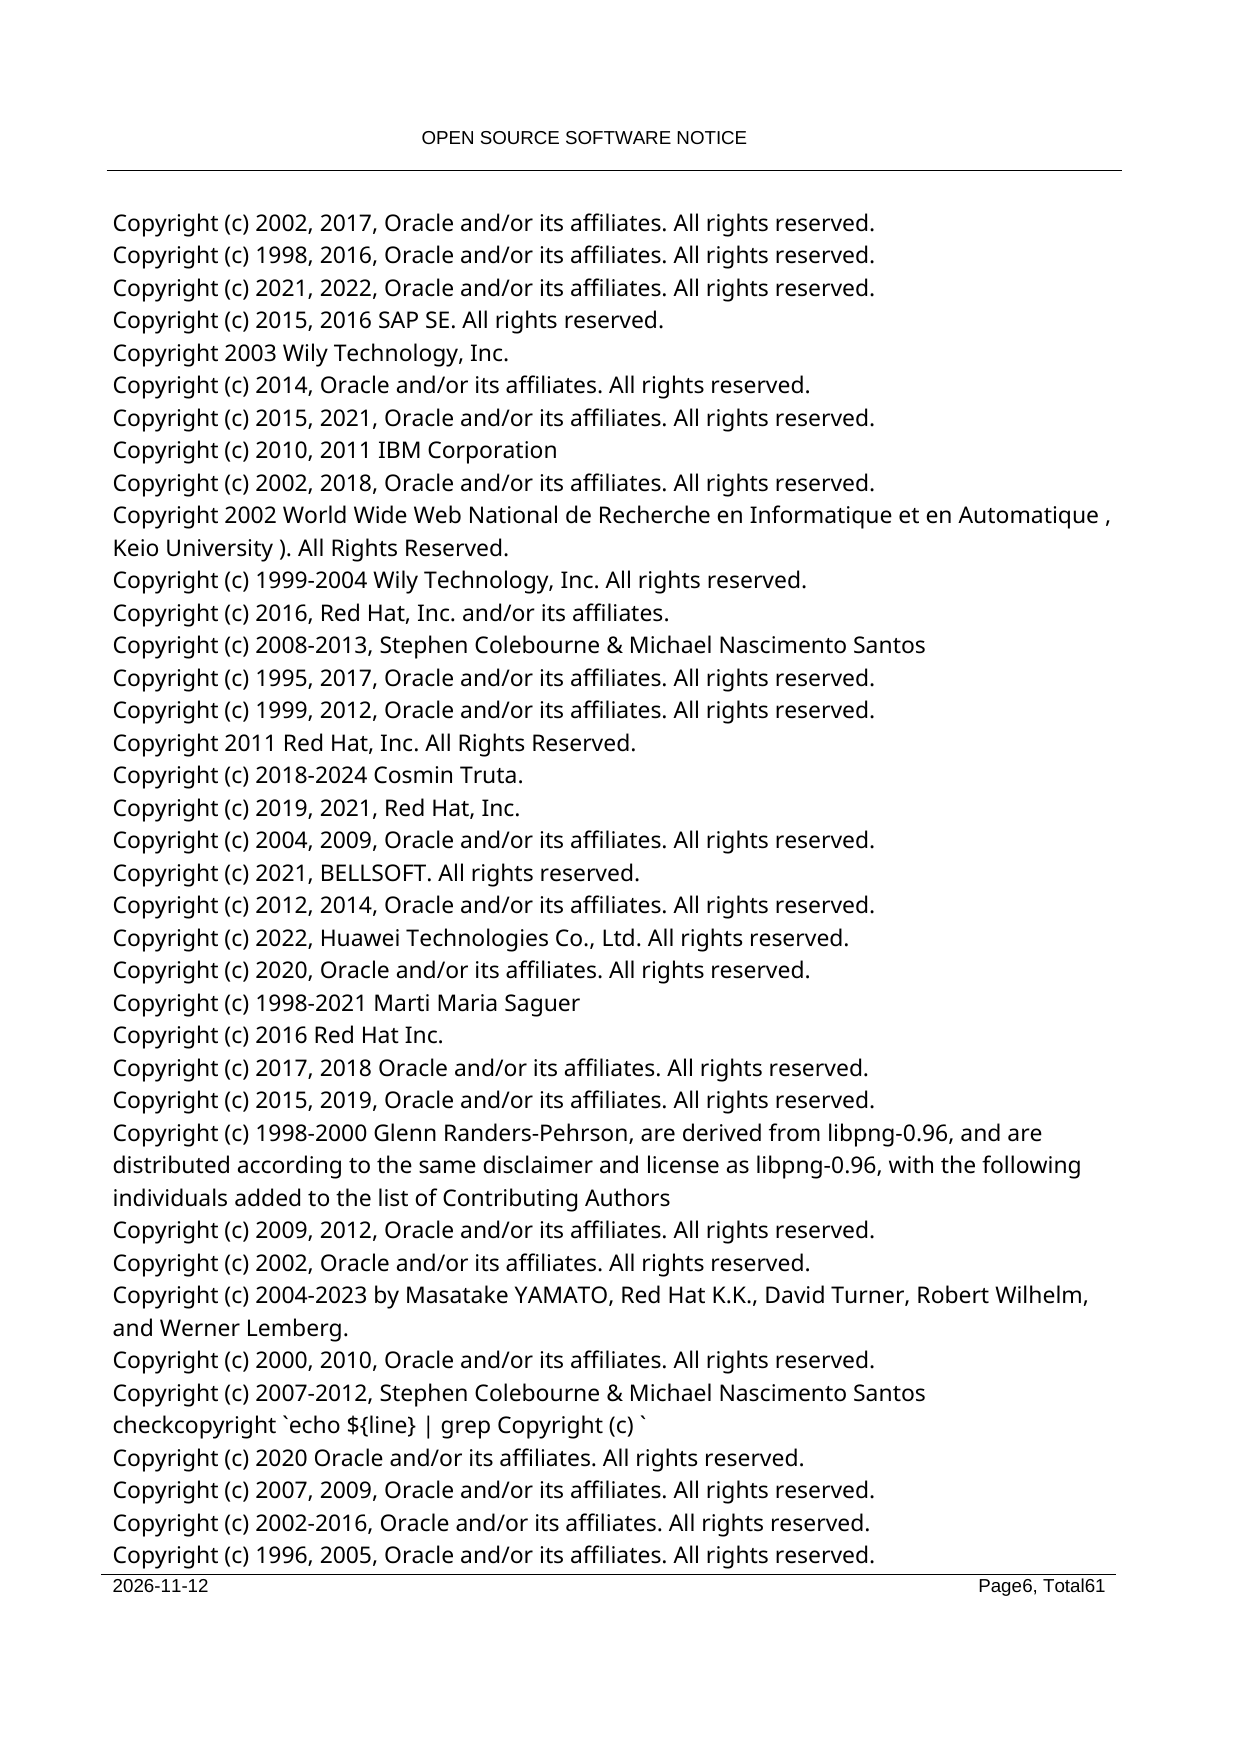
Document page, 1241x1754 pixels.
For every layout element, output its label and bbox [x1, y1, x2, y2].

text [112, 206, 1128, 1571]
